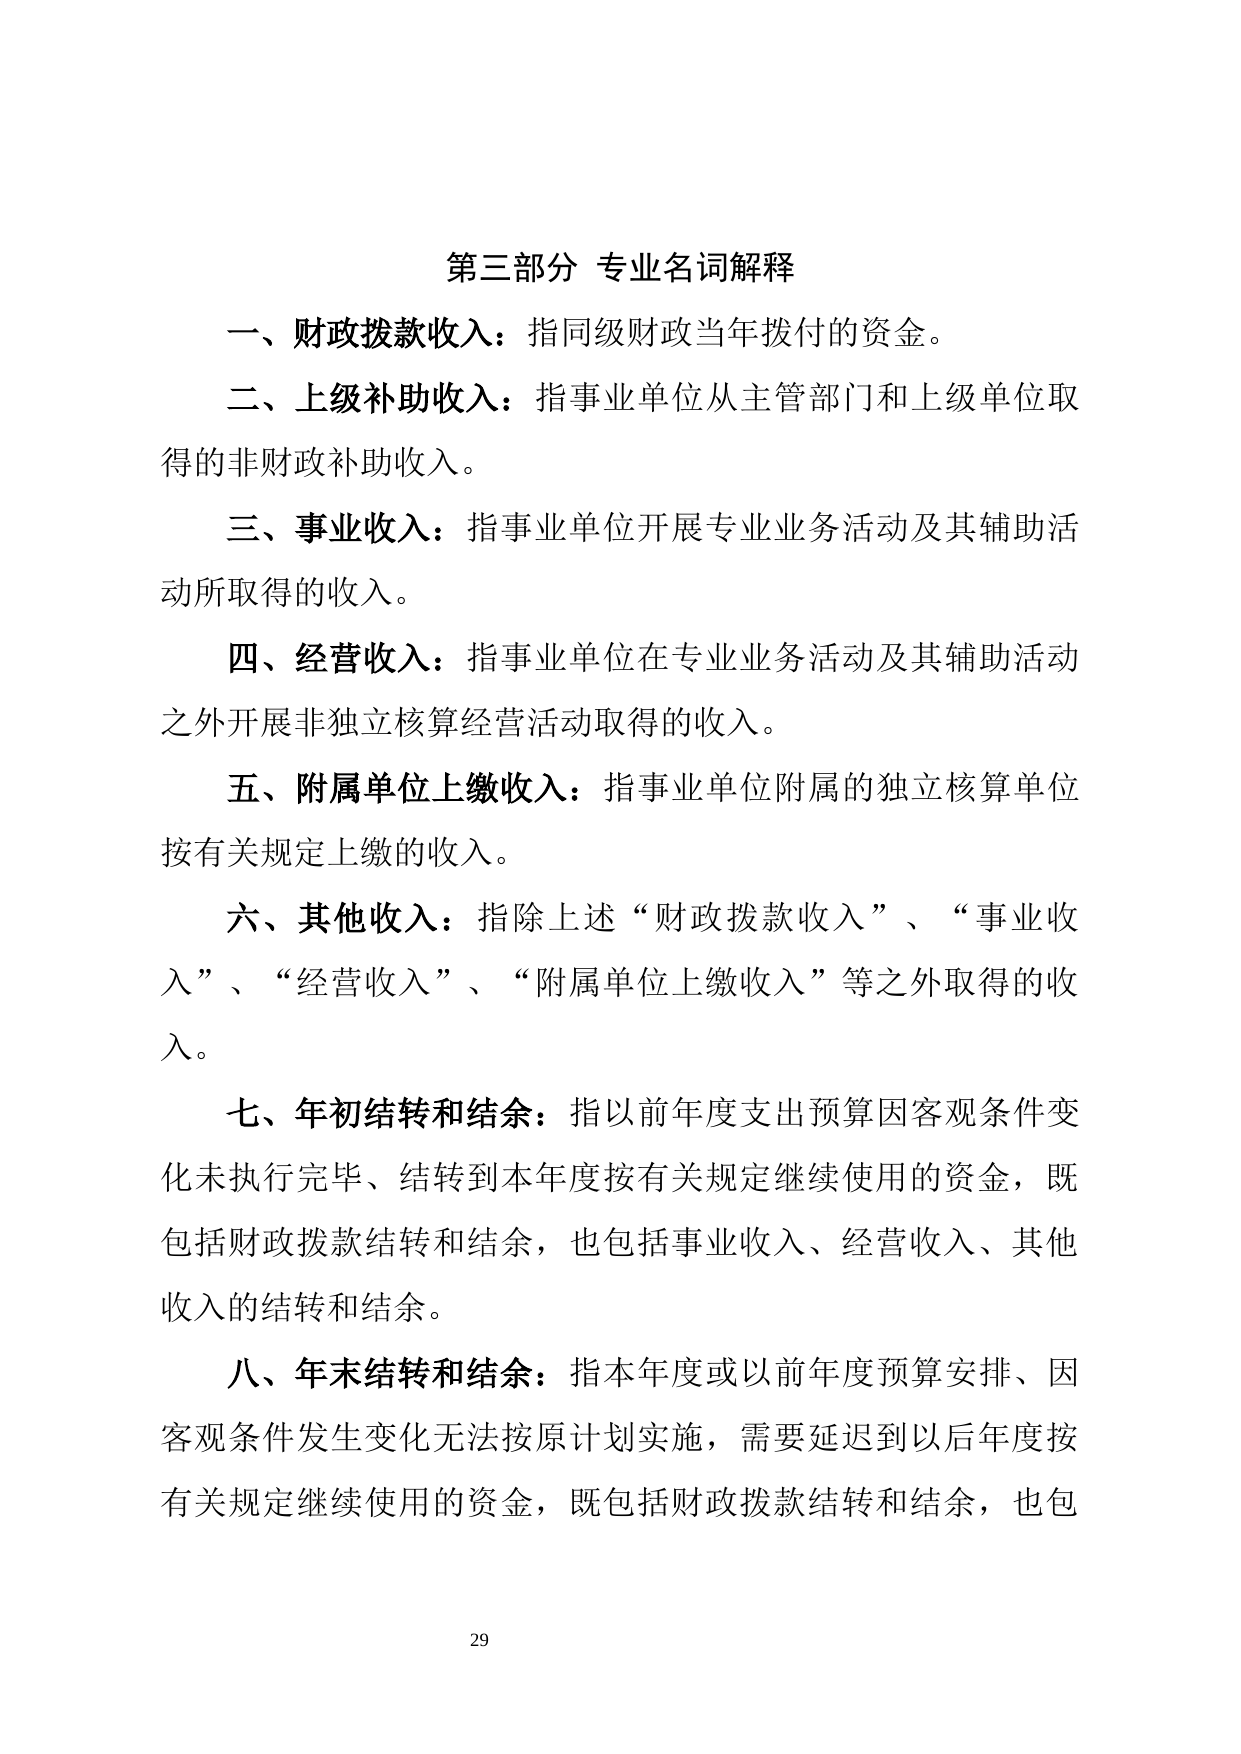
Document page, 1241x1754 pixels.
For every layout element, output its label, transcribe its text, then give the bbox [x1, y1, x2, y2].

text 一、财政拨款收入：指同级财政当年拨付的资金。 [159, 298, 1081, 363]
text 第三部分 专业名词解释 [159, 233, 1081, 298]
text 二、上级补助收入：指事业单位从主管部门和上级单位取得的非财政补助收入。 [159, 363, 1081, 493]
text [159, 1338, 1081, 1533]
text 三、事业收入：指事业单位开展专业业务活动及其辅助活动所取得的收入。 [159, 493, 1081, 623]
text 七、年初结转和结余：指以前年度支出预算因客观条件变化未执行完毕、结转到本年度按有关规定继续使用的资金，既包括财政拨款结转和结余，也包括事业收入、经营收入、其他收入的结转和结余。 [159, 1078, 1081, 1338]
text 六、其他收入：指除上述“财政拨款收入”、“事业收入”、“经营收入”、“附属单位上缴收入”等之外取得的收入。 [159, 883, 1081, 1078]
text 五、附属单位上缴收入：指事业单位附属的独立核算单位按有关规定上缴的收入。 [159, 753, 1081, 883]
text 四、经营收入：指事业单位在专业业务活动及其辅助活动之外开展非独立核算经营活动取得的收入。 [159, 623, 1081, 753]
